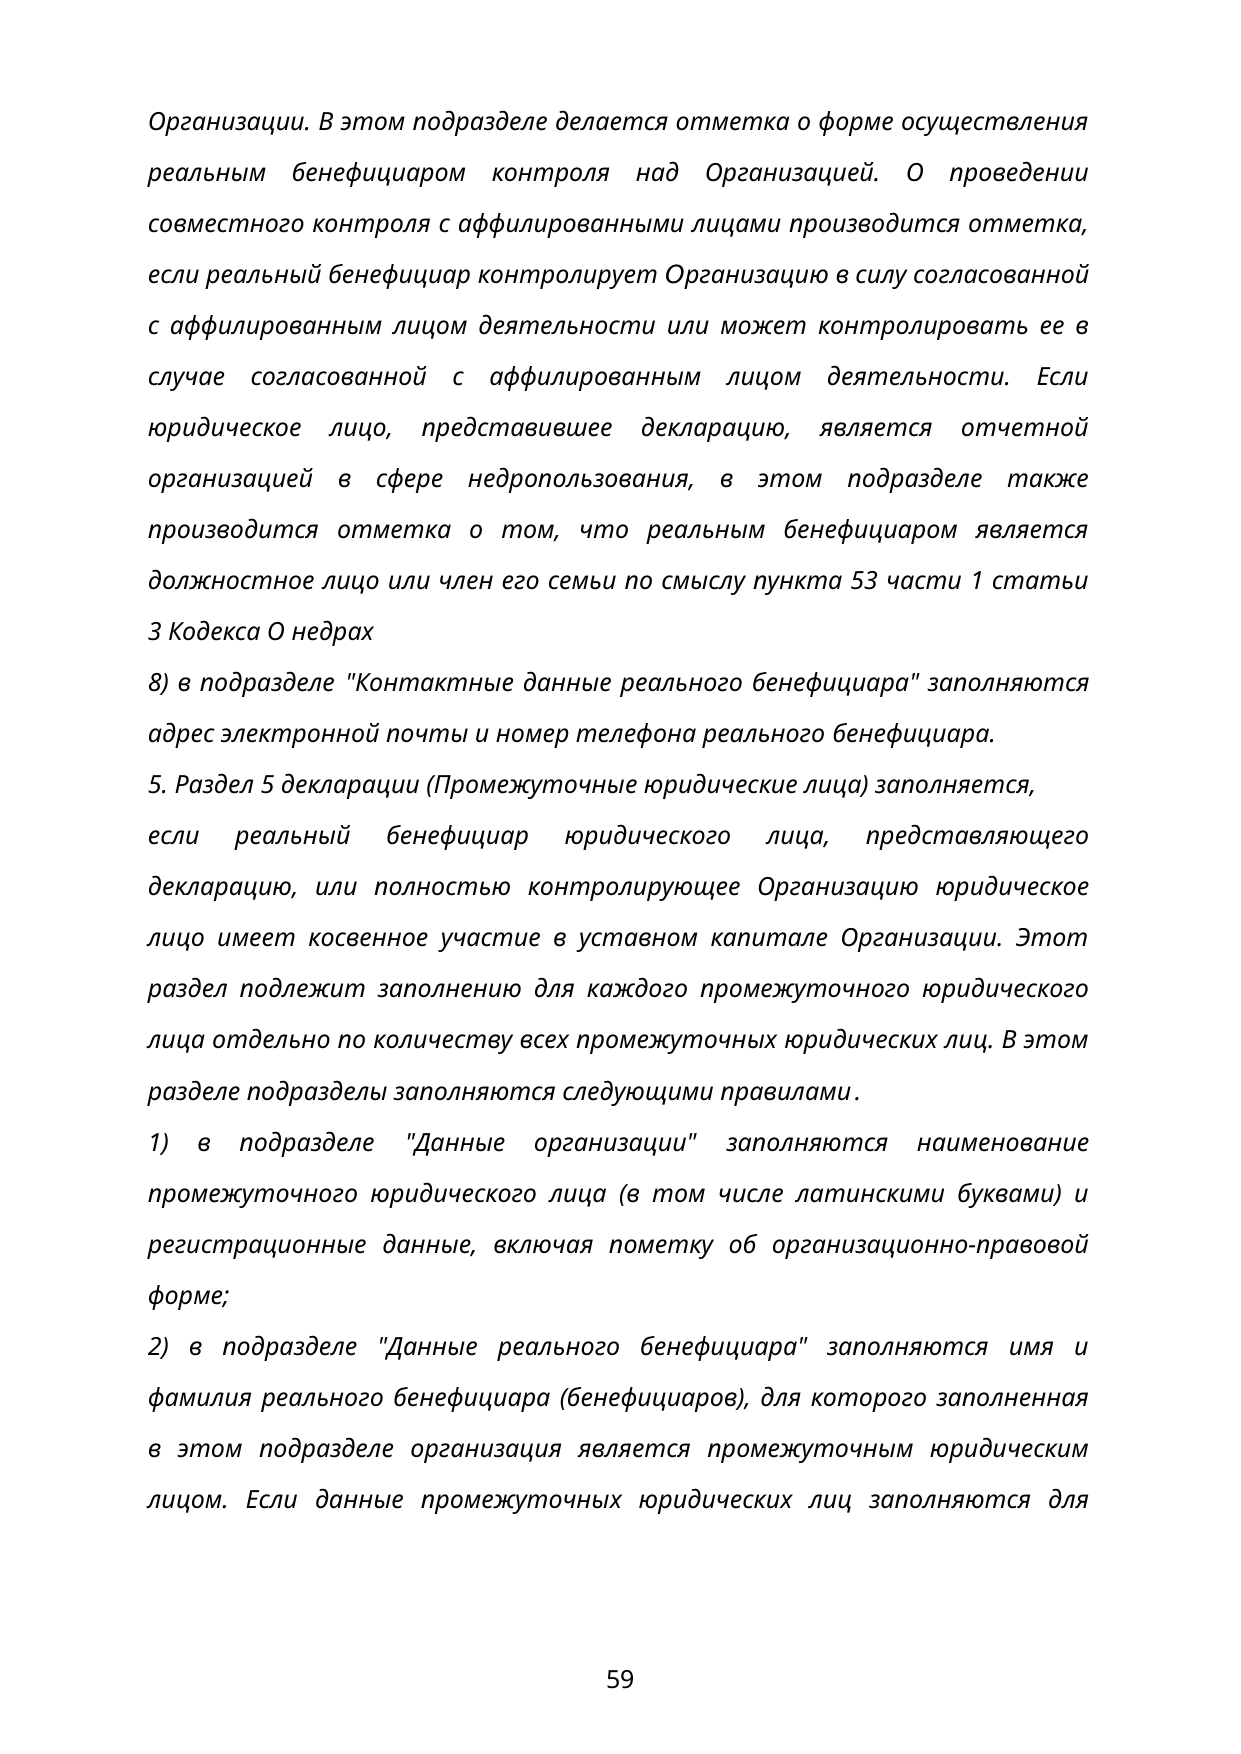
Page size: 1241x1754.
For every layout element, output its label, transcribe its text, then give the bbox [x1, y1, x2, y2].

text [148, 103, 1092, 648]
text 5. Раздел 5 декларации (Промежуточные юридические лица) заполняется, [148, 767, 1092, 801]
text если реальный бенефициар юридического лица, представляющего декларацию, или полностью контролирующее Организацию юридическое лицо имеет косвенное участие в уставном капитале Организации. Этот раздел подлежит заполнению для каждого промежуточного юридического лица отдельно по количеству всех промежуточных юридических лиц. В этом разделе подразделы заполняются следующими правилами․ [148, 818, 1092, 1107]
text 1) в подразделе "Данные организации" заполняются наименование промежуточного юридического лица (в том числе латинскими буквами) и регистрационные данные, включая пометку об организационно-правовой форме; [148, 1124, 1092, 1311]
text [148, 1328, 1092, 1516]
text 8) в подразделе "Контактные данные реального бенефициара" заполняются адрес электронной почты и номер телефона реального бенефициара. [148, 665, 1092, 750]
